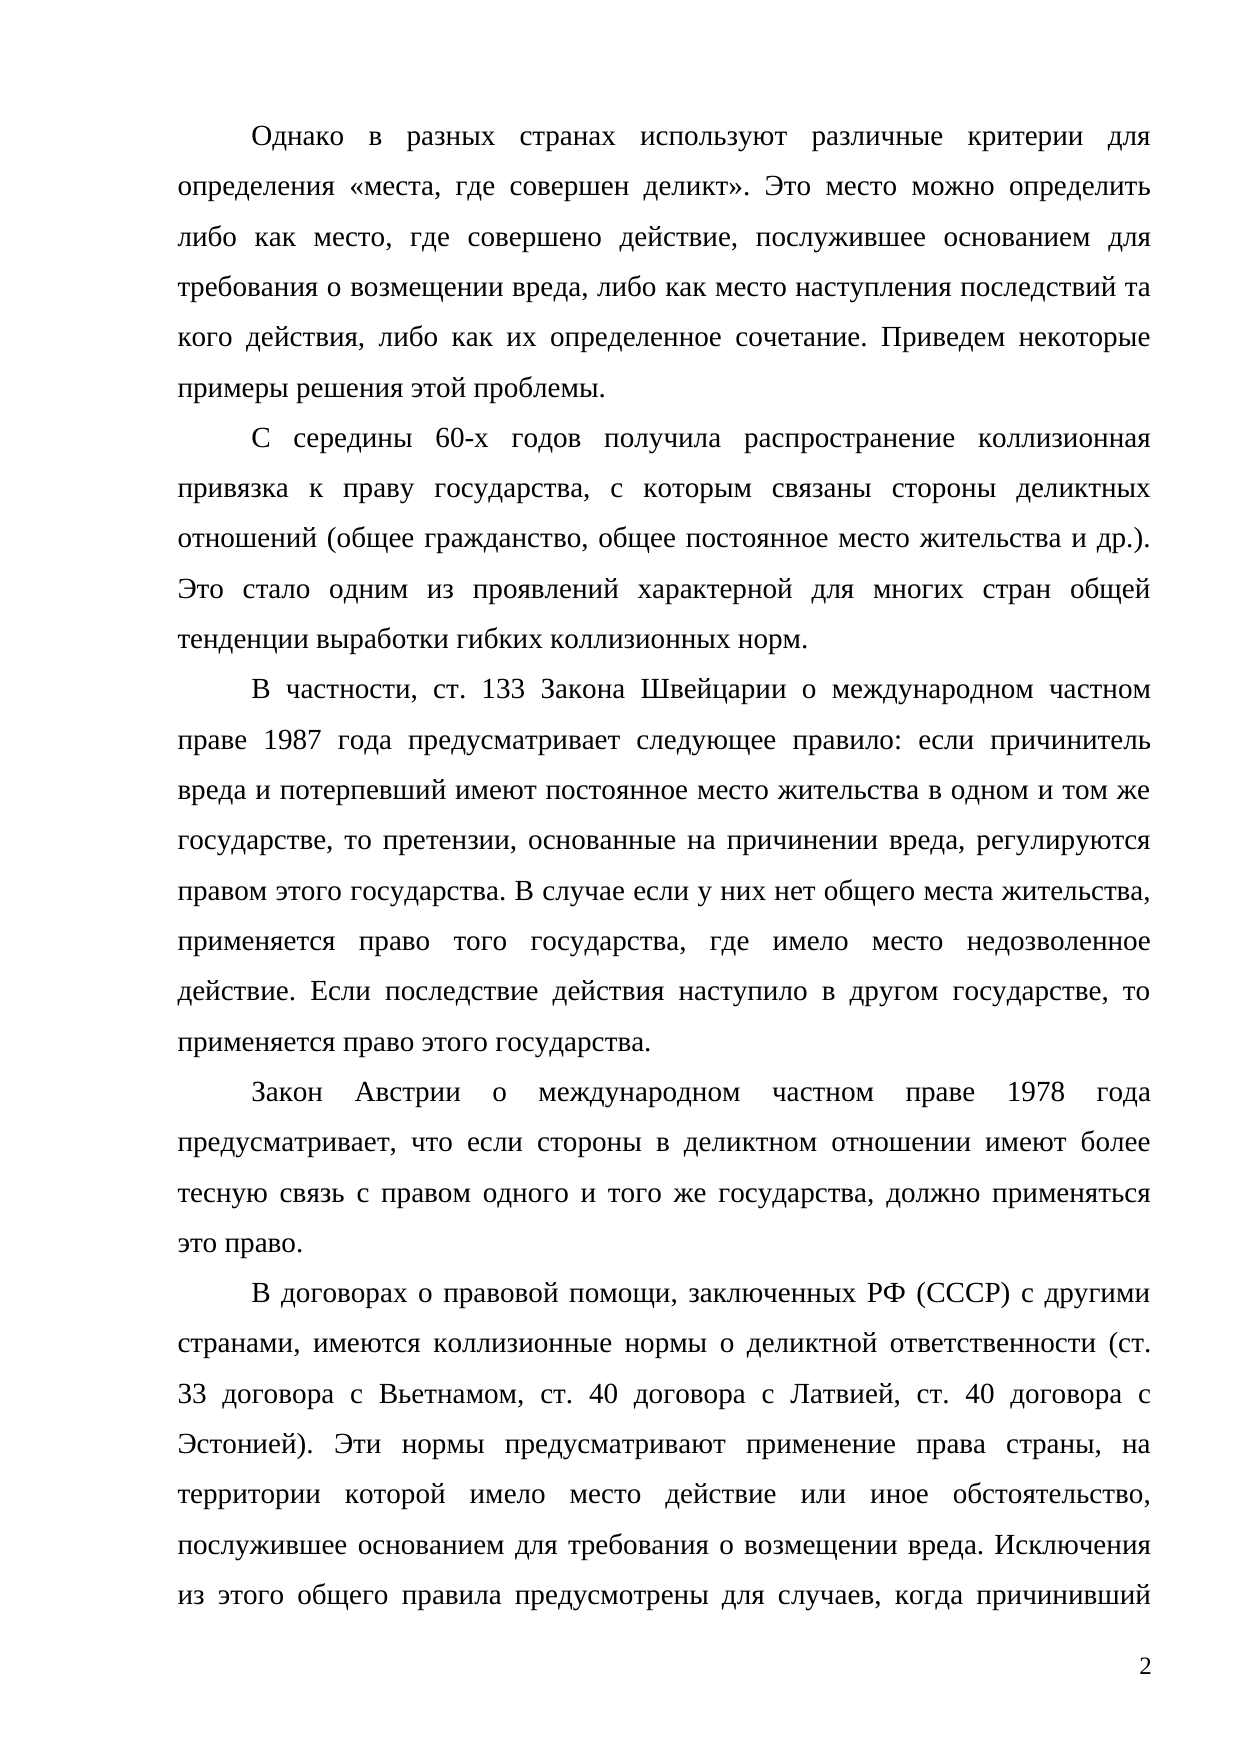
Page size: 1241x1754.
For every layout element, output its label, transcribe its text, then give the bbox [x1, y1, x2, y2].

text С середины 60-х годов получила распространение коллизионная привязка к праву государства, с которым связаны стороны деликтных отношений (общее гражданство, общее постоянное место жительства и др.). Это стало одним из проявлений характерной для многих стран общей тенденции выработки гибких коллизионных норм. [177, 420, 1152, 655]
text В частности, ст. 133 Закона Швейцарии о международном частном праве 1987 года предусматривает следующее правило: если причинитель вреда и потерпевший имеют постоянное место жительства в одном и том же государстве, то претензии, основанные на причинении вреда, регулируются правом этого государства. В случае если у них нет общего места жительства, применяется право того государства, где имело место недозволенное действие. Если последствие действия наступило в другом государстве, то применяется право этого государства. [177, 672, 1152, 1057]
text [177, 1275, 1152, 1611]
text Однако в разных странах используют различные критерии для определения «места, где совершен деликт». Это место можно определить либо как место, где совершено действие, послужившее основанием для требования о возмещении вреда, либо как место наступления последствий та кого действия, либо как их определенное сочетание. Приведем некоторые примеры решения этой проблемы. [177, 118, 1152, 403]
text Закон Австрии о международном частном праве 1978 года предусматривает, что если стороны в деликтном отношении имеют более тесную связь с правом одного и того же государства, должно применяться это право. [177, 1074, 1152, 1258]
